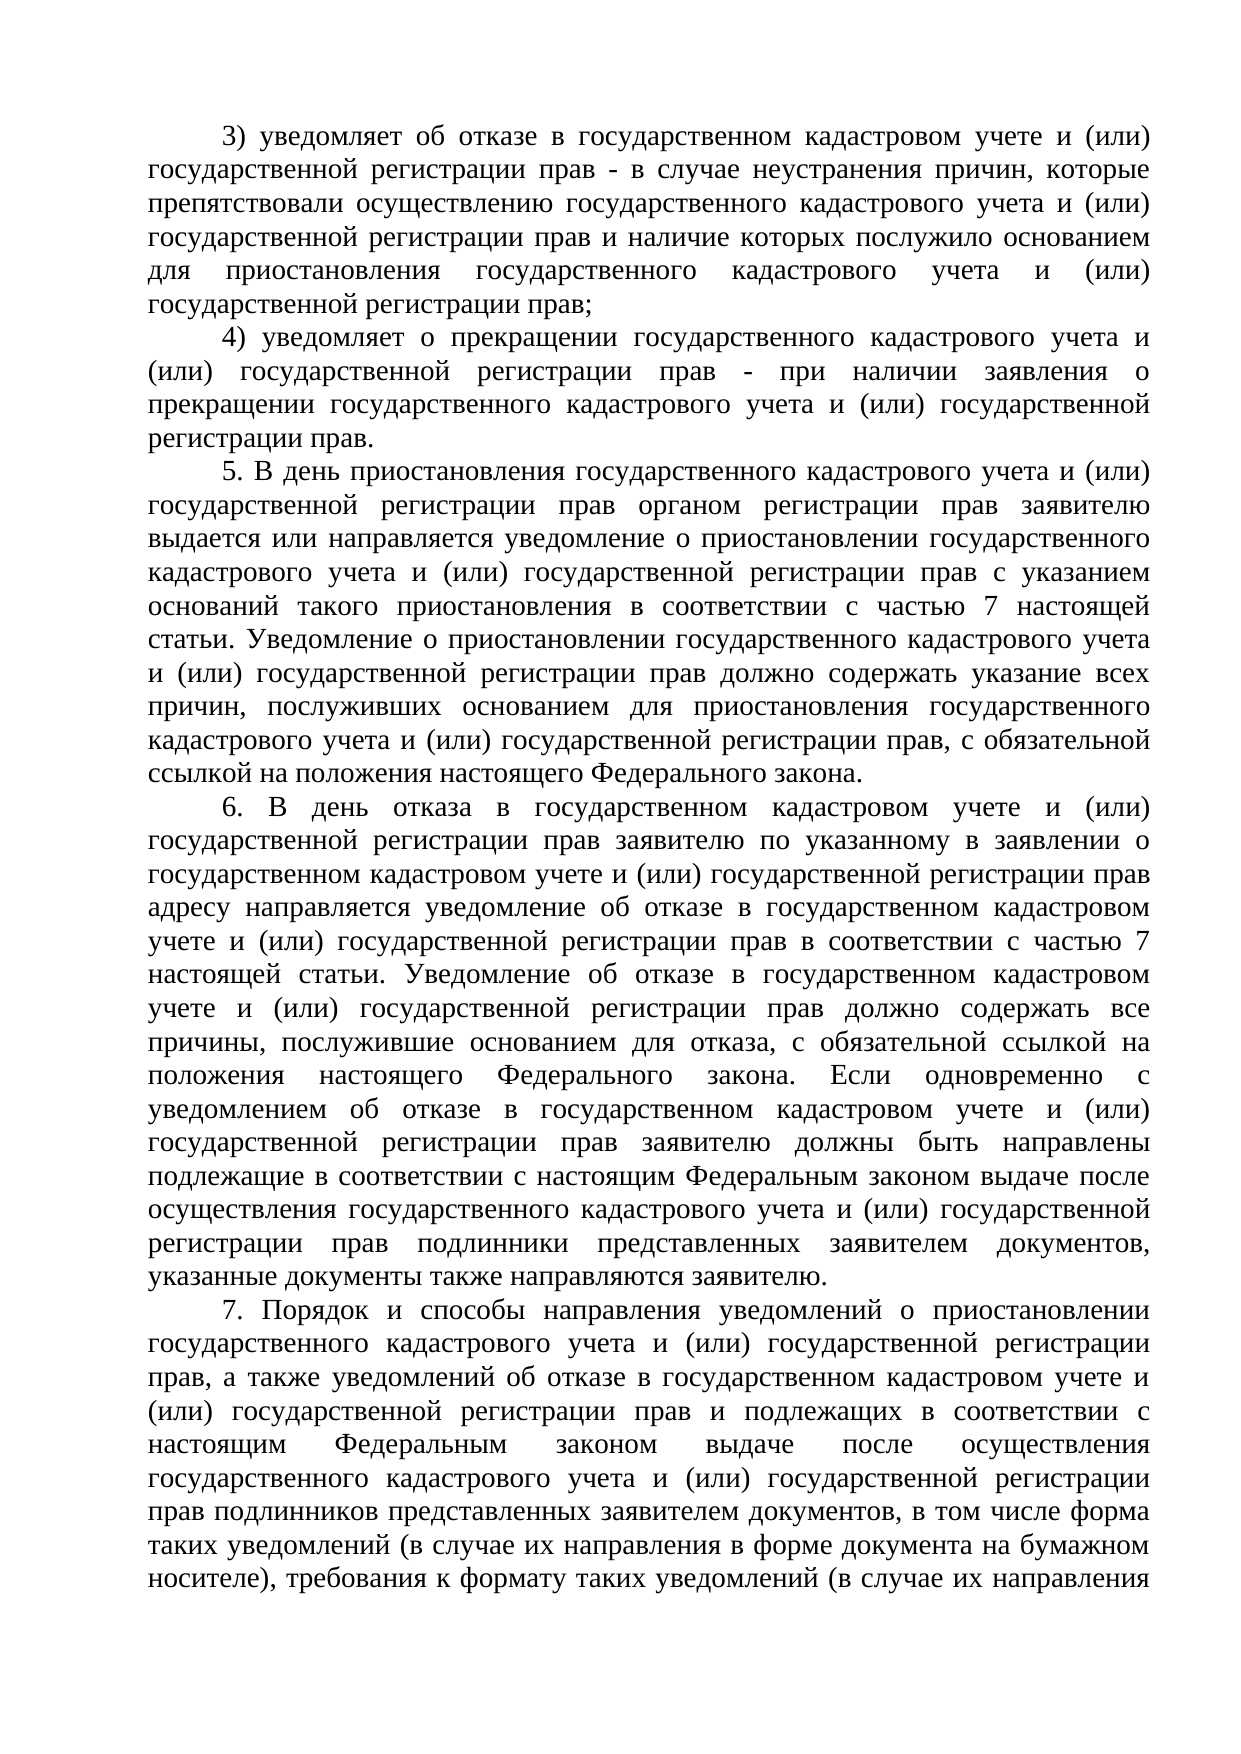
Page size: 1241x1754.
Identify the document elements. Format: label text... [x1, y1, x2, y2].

text 4) уведомляет о прекращении государственного кадастрового учета и (или) государственной регистрации прав - при наличии заявления о прекращении государственного кадастрового учета и (или) государственной регистрации прав. [148, 319, 1151, 453]
text 6. В день отказа в государственном кадастровом учете и (или) государственной регистрации прав заявителю по указанному в заявлении о государственном кадастровом учете и (или) государственной регистрации прав адресу направляется уведомление об отказе в государственном кадастровом учете и (или) государственной регистрации прав в соответствии с частью 7 настоящей статьи. Уведомление об отказе в государственном кадастровом учете и (или) государственной регистрации прав должно содержать все причины, послужившие основанием для отказа, с обязательной ссылкой на положения настоящего Федерального закона. Если одновременно с уведомлением об отказе в государственном кадастровом учете и (или) государственной регистрации прав заявителю должны быть направлены подлежащие в соответствии с настоящим Федеральным законом выдаче после осуществления государственного кадастрового учета и (или) государственной регистрации прав подлинники представленных заявителем документов, указанные документы также направляются заявителю. [148, 789, 1151, 1292]
text 5. В день приостановления государственного кадастрового учета и (или) государственной регистрации прав органом регистрации прав заявителю выдается или направляется уведомление о приостановлении государственного кадастрового учета и (или) государственной регистрации прав с указанием оснований такого приостановления в соответствии с частью 7 настоящей статьи. Уведомление о приостановлении государственного кадастрового учета и (или) государственной регистрации прав должно содержать указание всех причин, послуживших основанием для приостановления государственного кадастрового учета и (или) государственной регистрации прав, с обязательной ссылкой на положения настоящего Федерального закона. [148, 453, 1151, 789]
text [148, 1292, 1151, 1594]
text 3) уведомляет об отказе в государственном кадастровом учете и (или) государственной регистрации прав - в случае неустранения причин, которые препятствовали осуществлению государственного кадастрового учета и (или) государственной регистрации прав и наличие которых послужило основанием для приостановления государственного кадастрового учета и (или) государственной регистрации прав; [148, 118, 1151, 319]
